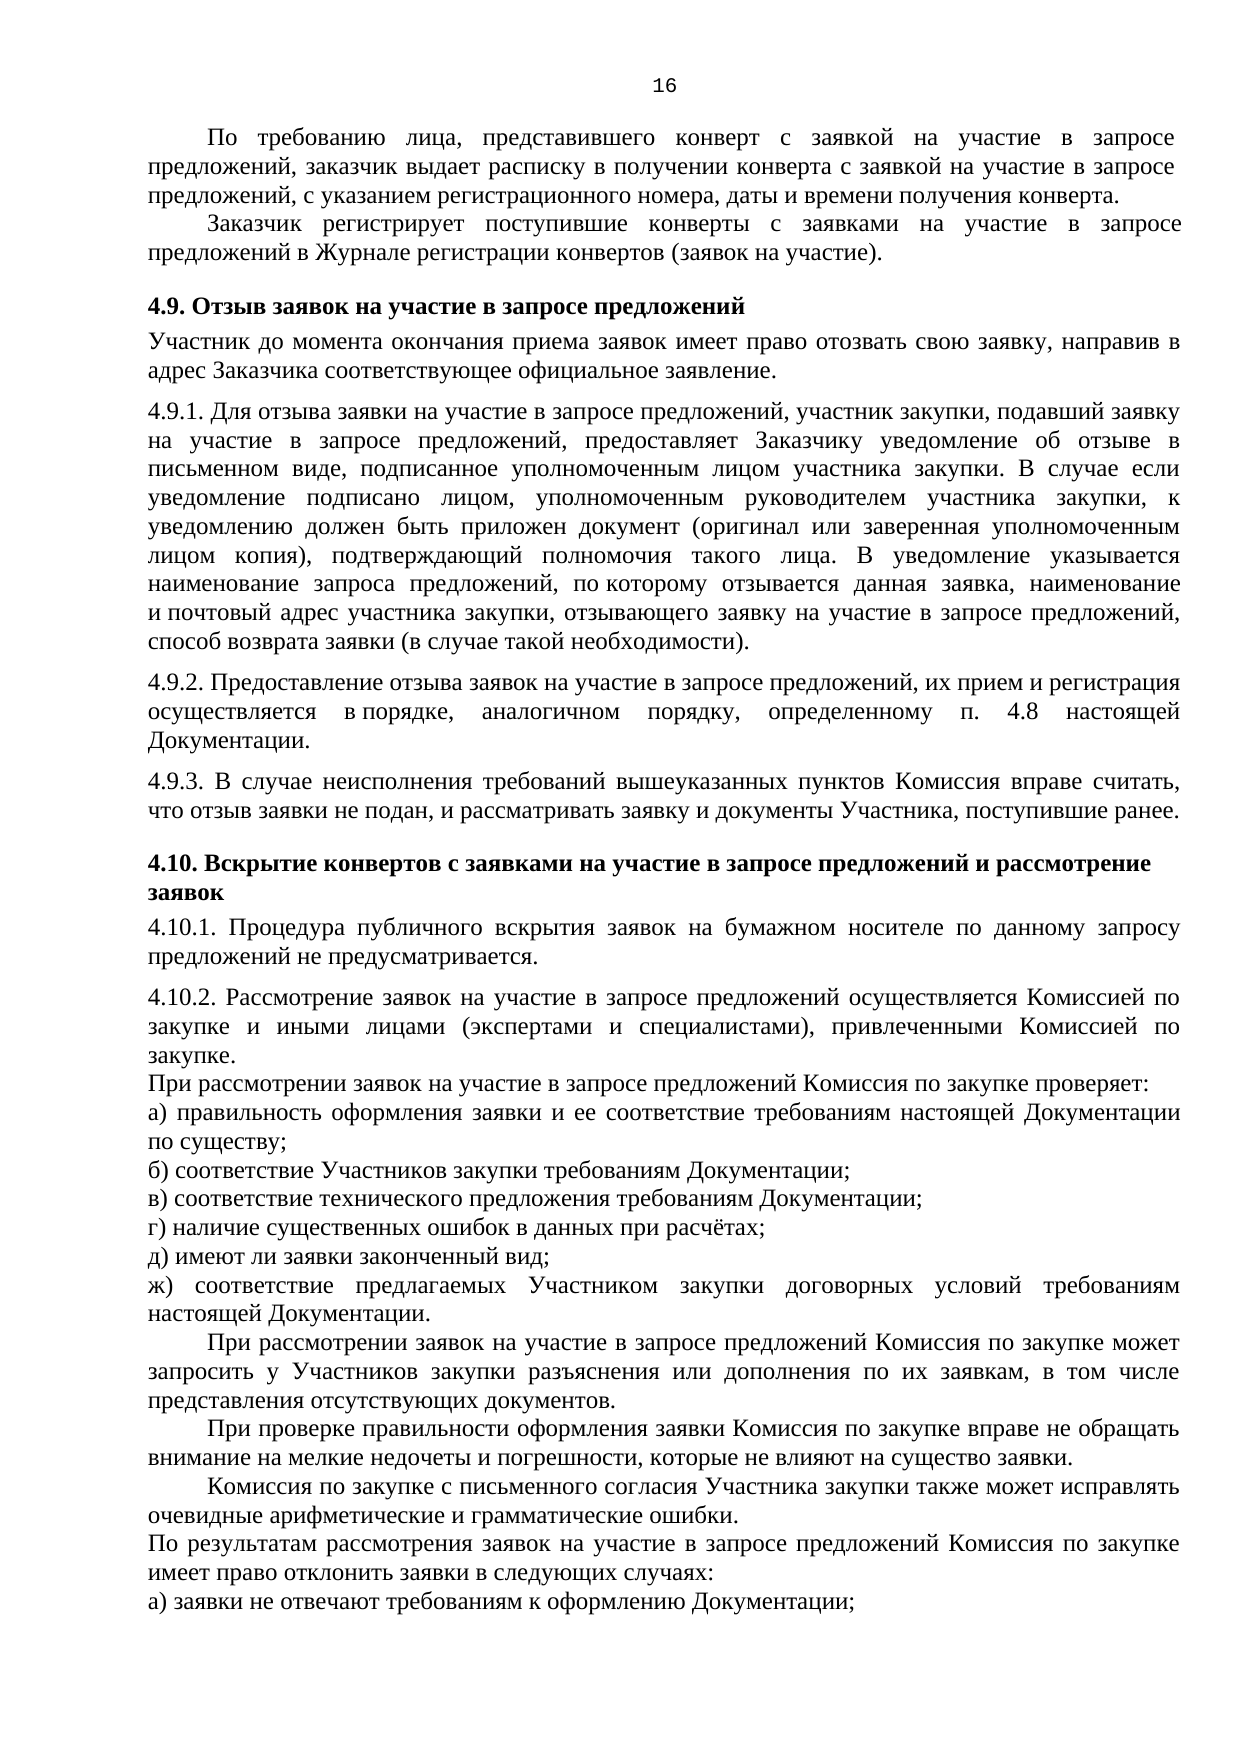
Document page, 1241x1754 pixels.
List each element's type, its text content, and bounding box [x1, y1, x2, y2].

text 4.9.2. Предоставление отзыва заявок на участие в запросе предложений, их прием и регистрация осуществляется в порядке, аналогичном порядку, определенному п. 4.8 настоящей Документации. [148, 667, 1181, 753]
text 4.10.1. Процедура публичного вскрытия заявок на бумажном носителе по данному запросу предложений не предусматривается. [148, 912, 1181, 970]
text г) наличие существенных ошибок в данных при расчётах; [148, 1212, 1181, 1241]
text По требованию лица, представившего конверт с заявкой на участие в запросе предложений, заказчик выдает расписку в получении конверта с заявкой на участие в запросе предложений, с указанием регистрационного номера, даты и времени получения конверта. [148, 122, 1176, 208]
text 4.10. Вскрытие конвертов с заявками на участие в запросе предложений и рассмотрение заявок [148, 848, 1181, 906]
text Участник до момента окончания приема заявок имеет право отозвать свою заявку, направив в адрес Заказчика соответствующее официальное заявление. [148, 326, 1181, 383]
text д) имеют ли заявки законченный вид; [148, 1241, 1181, 1270]
text При рассмотрении заявок на участие в запросе предложений Комиссия по закупке может запросить у Участников закупки разъяснения или дополнения по их заявкам, в том числе представления отсутствующих документов. [148, 1327, 1181, 1413]
text a) заявки не отвечают требованиям к оформлению Документации; [148, 1586, 1181, 1615]
text б) соответствие Участников закупки требованиям Документации; [148, 1155, 1181, 1183]
text а) правильность оформления заявки и ее соответствие требованиям настоящей Документации по существу; [148, 1097, 1181, 1155]
text При рассмотрении заявок на участие в запросе предложений Комиссия по закупке проверяет: [148, 1068, 1181, 1097]
text Комиссия по закупке с письменного согласия Участника закупки также может исправлять очевидные арифметические и грамматические ошибки. [148, 1471, 1181, 1528]
text По результатам рассмотрения заявок на участие в запросе предложений Комиссия по закупке имеет право отклонить заявки в следующих случаях: [148, 1528, 1181, 1586]
text в) соответствие технического предложения требованиям Документации; [148, 1183, 1181, 1212]
text При проверке правильности оформления заявки Комиссия по закупке вправе не обращать внимание на мелкие недочеты и погрешности, которые не влияют на существо заявки. [148, 1413, 1181, 1471]
text 4.9.3. В случае неисполнения требований вышеуказанных пунктов Комиссия вправе считать, что отзыв заявки не подан, и рассматривать заявку и документы Участника, поступившие ранее. [148, 766, 1181, 823]
text Заказчик регистрирует поступившие конверты с заявками на участие в запросе предложений в Журнале регистрации конвертов (заявок на участие). [148, 208, 1183, 266]
text ж) соответствие предлагаемых Участником закупки договорных условий требованиям настоящей Документации. [148, 1270, 1181, 1327]
text 4.9.1. Для отзыва заявки на участие в запросе предложений, участник закупки, подавший заявку на участие в запросе предложений, предоставляет Заказчику уведомление об отзыве в письменном виде, подписанное уполномоченным лицом участника закупки. В случае если уведомление подписано лицом, уполномоченным руководителем участника закупки, к уведомлению должен быть приложен документ (оригинал или заверенная уполномоченным лицом копия), подтверждающий полномочия такого лица. В уведомление указывается наименование запроса предложений, по которому отзывается данная заявка, наименование и почтовый адрес участника закупки, отзывающего заявку на участие в запросе предложений, способ возврата заявки (в случае такой необходимости). [148, 396, 1181, 655]
text 4.10.2. Рассмотрение заявок на участие в запросе предложений осуществляется Комиссией по закупке и иными лицами (экспертами и специалистами), привлеченными Комиссией по закупке. [148, 982, 1181, 1068]
text 4.9. Отзыв заявок на участие в запросе предложений [148, 291, 1181, 320]
